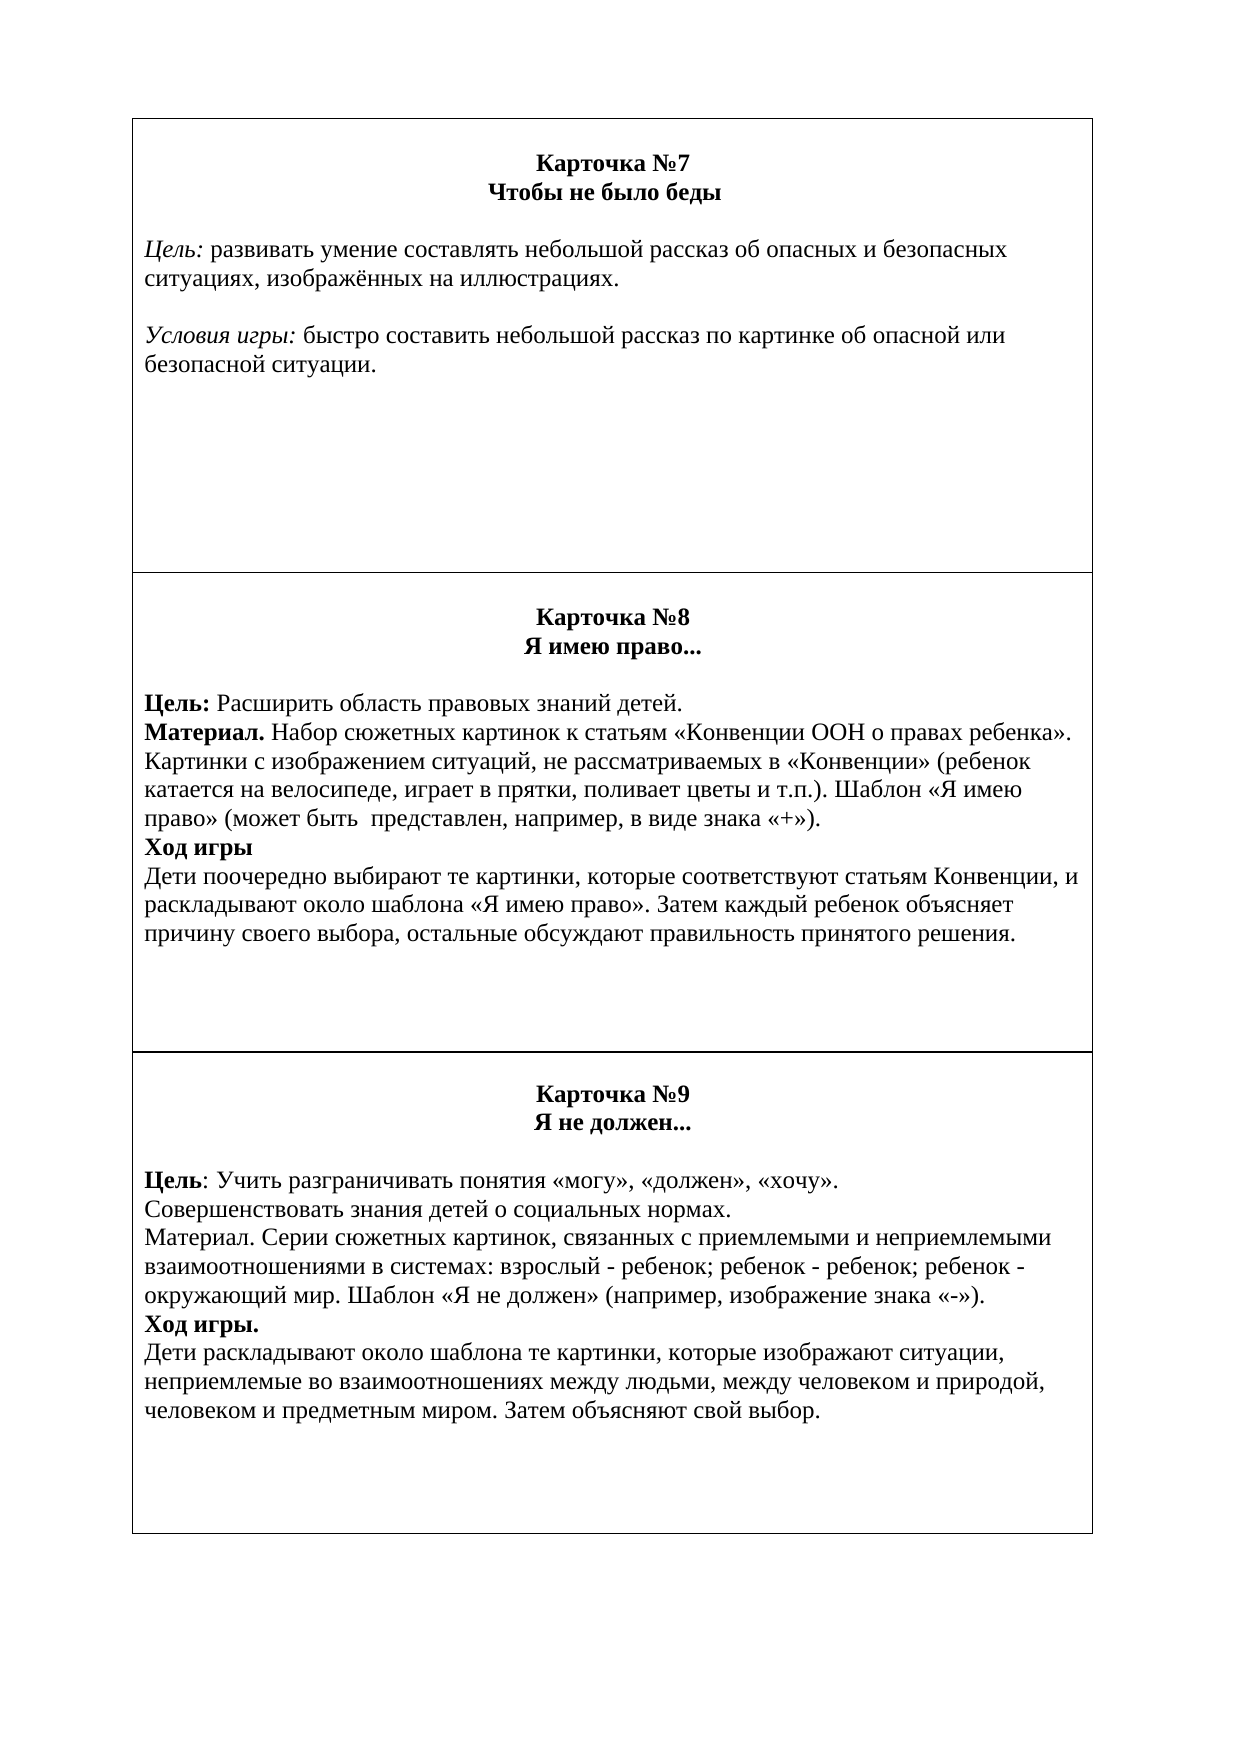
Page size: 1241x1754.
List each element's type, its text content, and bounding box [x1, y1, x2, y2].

table_header Карточка №7 Чтобы не было беды Цель: развивать умение составлять небольшой рассказ об опасных и безопасных ситуациях, изображённых на иллюстрациях. Условия игры: быстро составить небольшой рассказ по картинке об опасной или безопасной ситуации. [133, 119, 1092, 572]
table_cell Карточка №8 Я имею право... Цель: Расширить область правовых знаний детей. Материал. Набор сюжетных картинок к статьям «Конвенции ООН о правах ребенка». Картинки с изображением ситуаций, не рассматриваемых в «Конвенции» (ребенок катается на велосипеде, играет в прятки, поливает цветы и т.п.). Шаблон «Я имею право» (может быть представлен, например, в виде знака «+»). Ход игры Дети поочередно выбирают те картинки, которые соответствуют статьям Конвенции, и раскладывают около шаблона «Я имею право». Затем каждый ребенок объясняет причину своего выбора, остальные обсуждают правильность принятого решения. [133, 573, 1092, 1051]
table_cell Карточка №9 Я не должен... Цель: Учить разграничивать понятия «могу», «должен», «хочу». Совершенствовать знания детей о социальных нормах. Материал. Серии сюжетных картинок, связанных с приемлемыми и неприемлемыми взаимоотношениями в системах: взрослый - ребенок; ребенок - ребенок; ребенок - окружающий мир. Шаблон «Я не должен» (например, изображение знака «-»). Ход игры. Дети раскладывают около шаблона те картинки, которые изображают ситуации, неприемлемые во взаимоотношениях между людьми, между человеком и природой, человеком и предметным миром. Затем объясняют свой выбор. [133, 1053, 1092, 1533]
